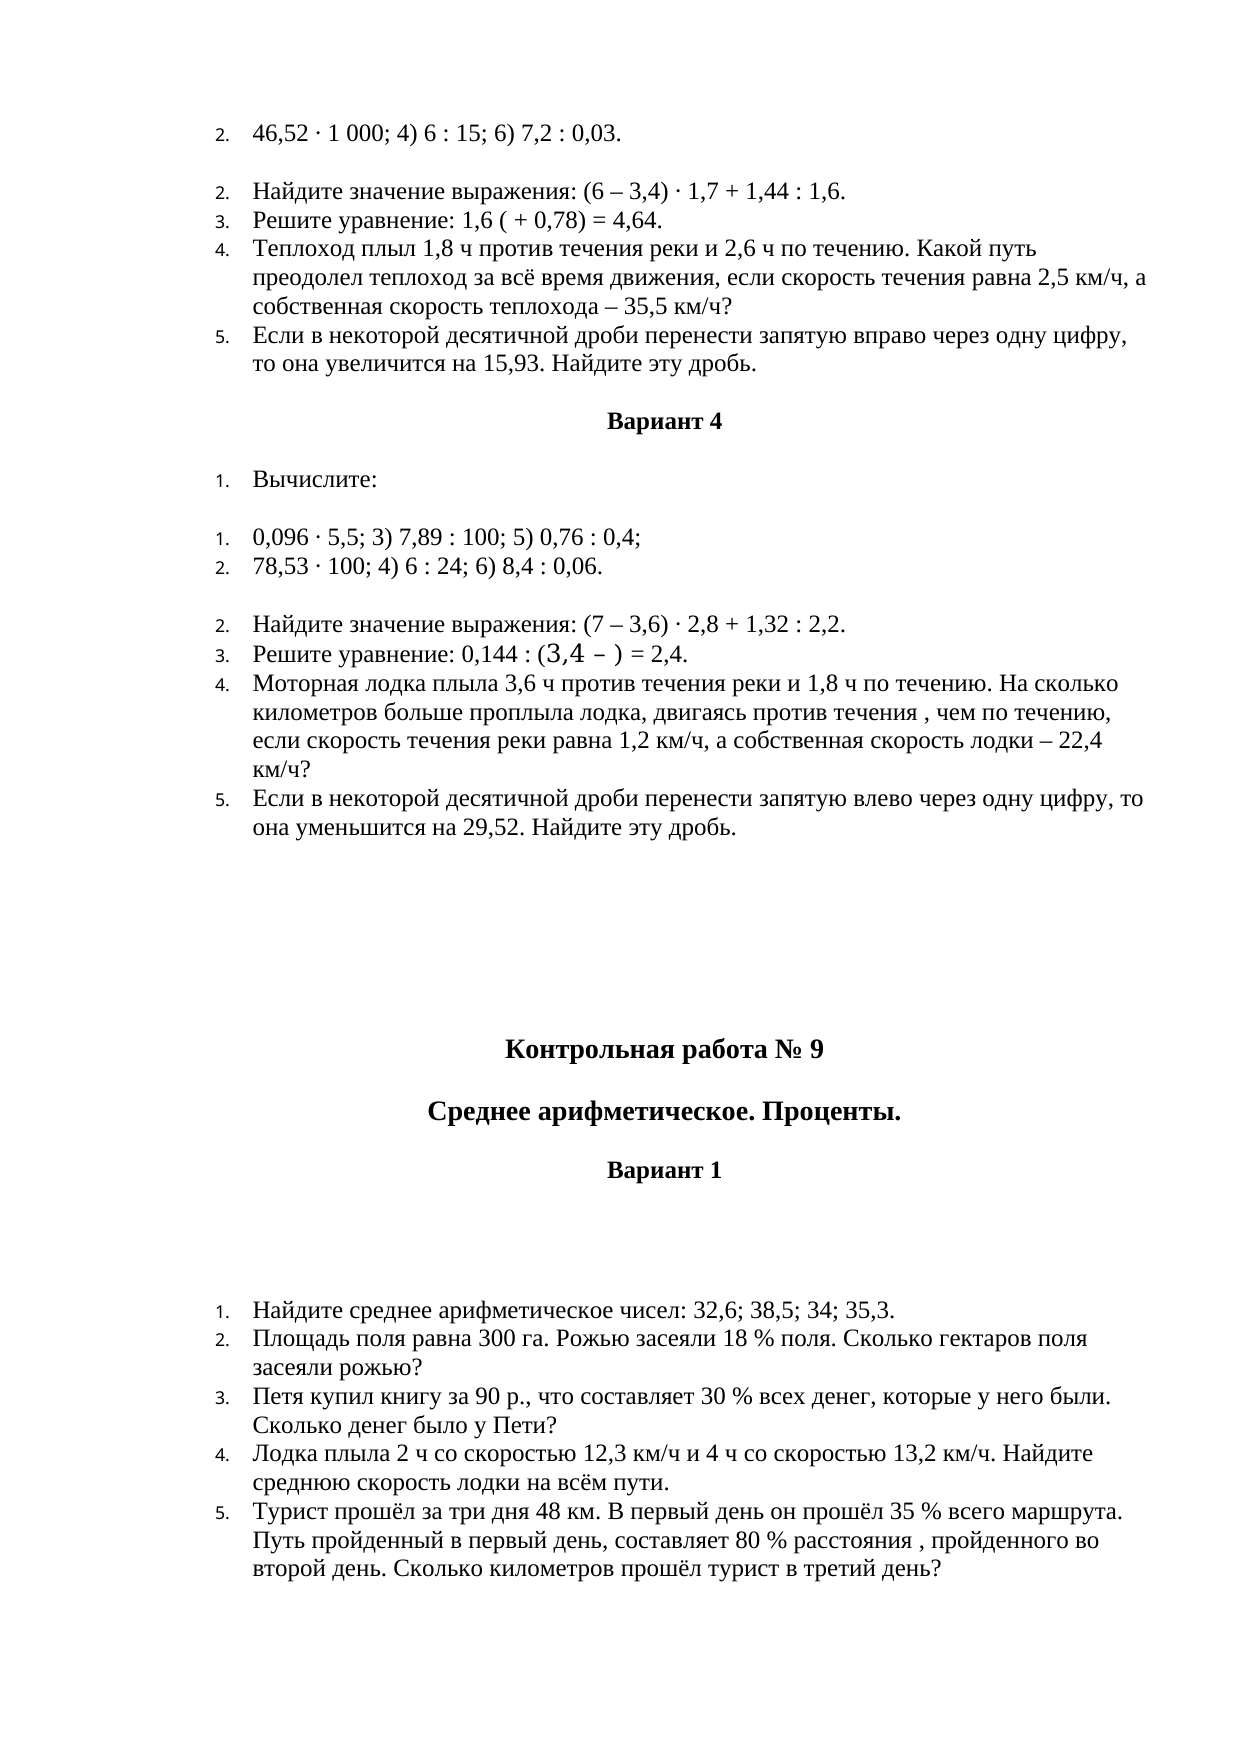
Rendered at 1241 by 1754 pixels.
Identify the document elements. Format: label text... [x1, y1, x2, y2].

list Найдите значение выражения: (7 – 3,6) ∙ 2,8 + 1,32 : 2,2. [215, 609, 1152, 638]
list Теплоход плыл 1,8 ч против течения реки и 2,6 ч по течению. Какой путь преодолел теплоход за всё время движения, если скорость течения равна 2,5 км/ч, а собственная скорость теплохода – 35,5 км/ч? [215, 233, 1152, 320]
text Вариант 1 [177, 1155, 1152, 1184]
list 78,53 ∙ 100; 4) 6 : 24; 6) 8,4 : 0,06. [215, 551, 1152, 580]
list Площадь поля равна 300 га. Рожью засеяли 18 % поля. Сколько гектаров поля засеяли рожью? [215, 1323, 1152, 1381]
list 0,096 ∙ 5,5; 3) 7,89 : 100; 5) 0,76 : 0,4; [215, 522, 1152, 551]
list Найдите среднее арифметическое чисел: 32,6; 38,5; 34; 35,3. [215, 1295, 1152, 1323]
list Лодка плыла 2 ч со скоростью 12,3 км/ч и 4 ч со скоростью 13,2 км/ч. Найдите среднюю скорость лодки на всём пути. [215, 1438, 1152, 1496]
text Контрольная работа № 9 [177, 1032, 1152, 1065]
list Решите уравнение: 0,144 : (3,4 – ) = 2,4. [215, 638, 1152, 668]
list Вычислите: [215, 464, 1152, 493]
list Петя купил книгу за 90 р., что составляет 30 % всех денег, которые у него были. Сколько денег было у Пети? [215, 1381, 1152, 1438]
list Если в некоторой десятичной дроби перенести запятую вправо через одну цифру, то она увеличится на 15,93. Найдите эту дробь. [215, 320, 1152, 377]
text Вариант 4 [177, 406, 1152, 435]
list Если в некоторой десятичной дроби перенести запятую влево через одну цифру, то она уменьшится на 29,52. Найдите эту дробь. [215, 783, 1152, 840]
text Среднее арифметическое. Проценты. [177, 1094, 1152, 1126]
list Решите уравнение: 1,6 ( + 0,78) = 4,64. [215, 205, 1152, 233]
list Найдите значение выражения: (6 – 3,4) ∙ 1,7 + 1,44 : 1,6. [215, 176, 1152, 205]
list 46,52 ∙ 1 000; 4) 6 : 15; 6) 7,2 : 0,03. [215, 118, 1152, 147]
list Моторная лодка плыла 3,6 ч против течения реки и 1,8 ч по течению. На сколько километров больше проплыла лодка, двигаясь против течения , чем по течению, если скорость течения реки равна 1,2 км/ч, а собственная скорость лодки – 22,4 км/ч? [215, 668, 1152, 783]
list Турист прошёл за три дня 48 км. В первый день он прошёл 35 % всего маршрута. Путь пройденный в первый день, составляет 80 % расстояния , пройденного во второй день. Сколько километров прошёл турист в третий день? [215, 1496, 1152, 1582]
